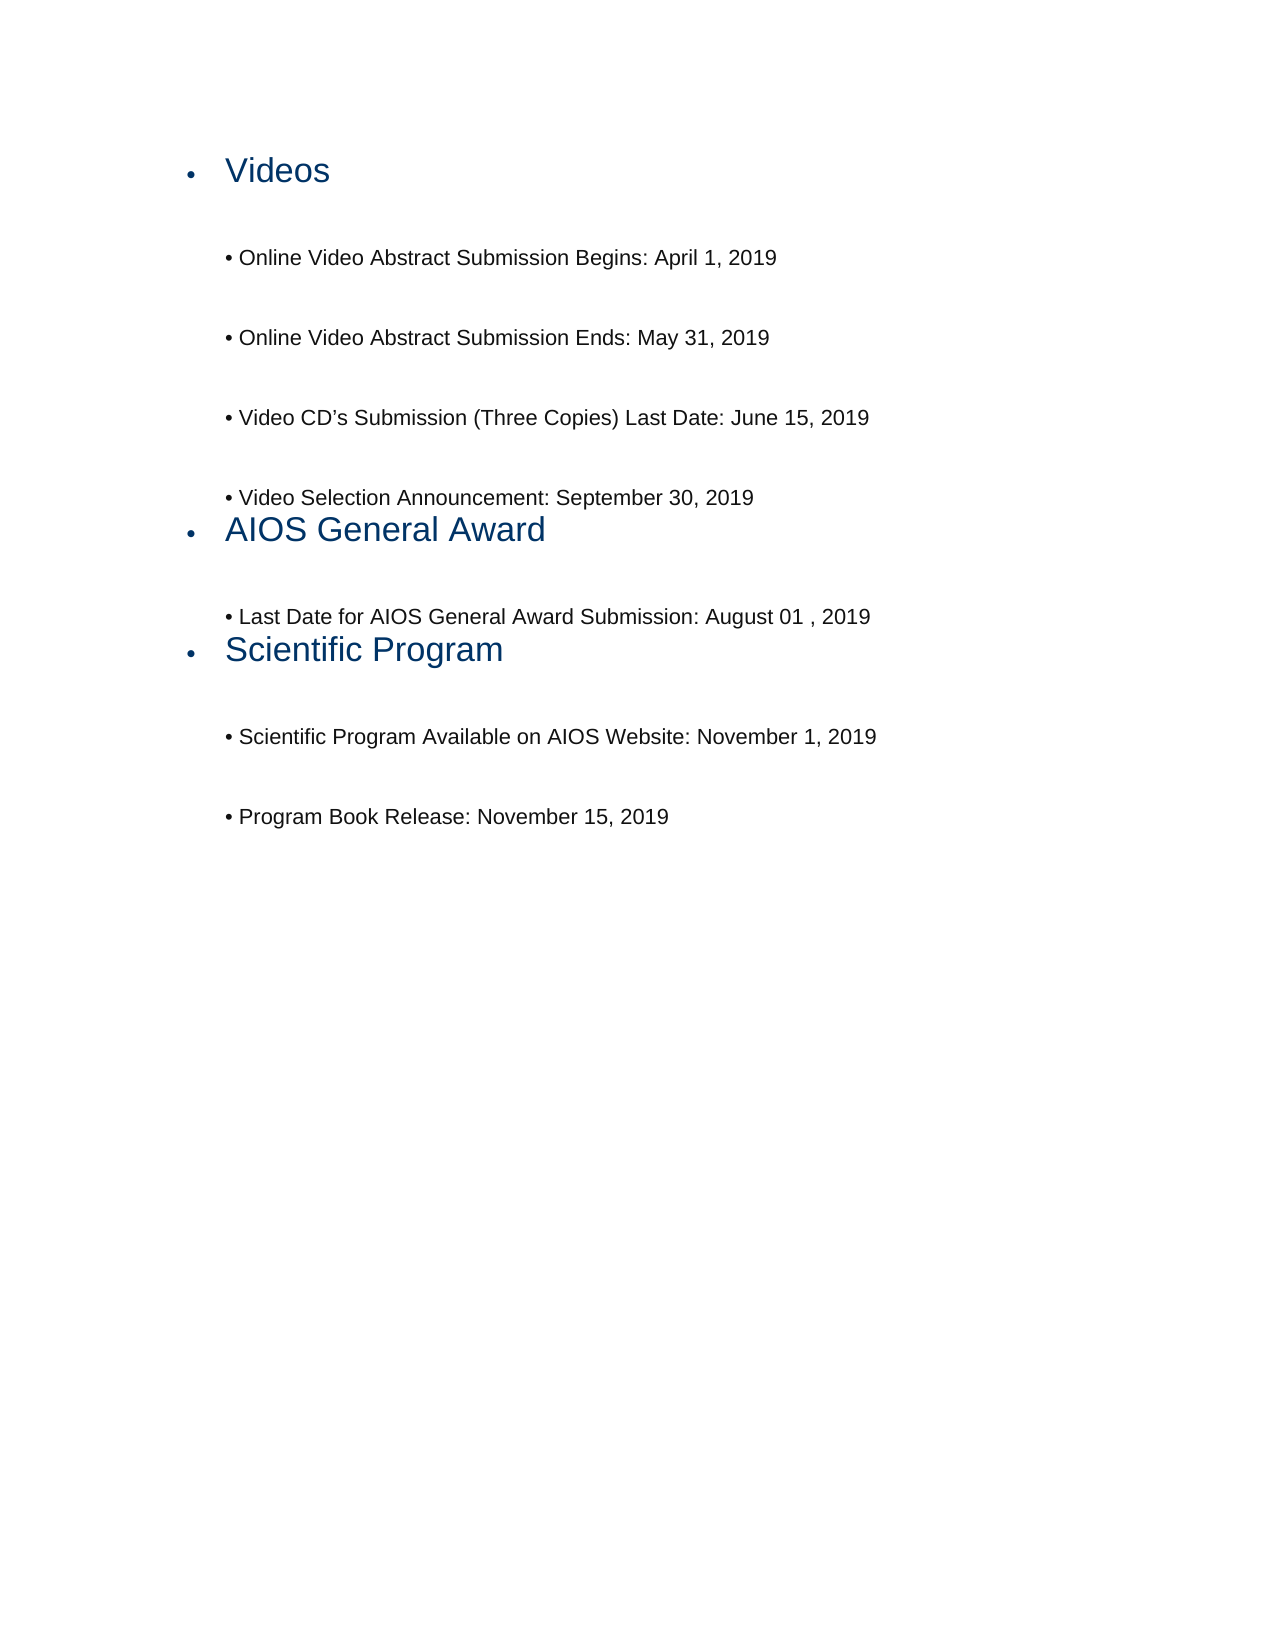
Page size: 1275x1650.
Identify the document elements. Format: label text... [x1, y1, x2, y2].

text • Online Video Abstract Submission Begins: April 1, 2019 [225, 229, 1125, 269]
list AIOS General Award [187, 509, 1125, 549]
text • Video Selection Announcement: September 30, 2019 [225, 469, 1125, 509]
list Scientific Program [187, 629, 1125, 669]
text • Online Video Abstract Submission Ends: May 31, 2019 [225, 309, 1125, 349]
text • Last Date for AIOS General Award Submission: August 01 , 2019 [225, 589, 1125, 629]
text • Video CD’s Submission (Three Copies) Last Date: June 15, 2019 [225, 389, 1125, 429]
text • Program Book Release: November 15, 2019 [225, 789, 1125, 829]
text • Scientific Program Available on AIOS Website: November 1, 2019 [225, 709, 1125, 749]
list Videos [187, 150, 1125, 189]
